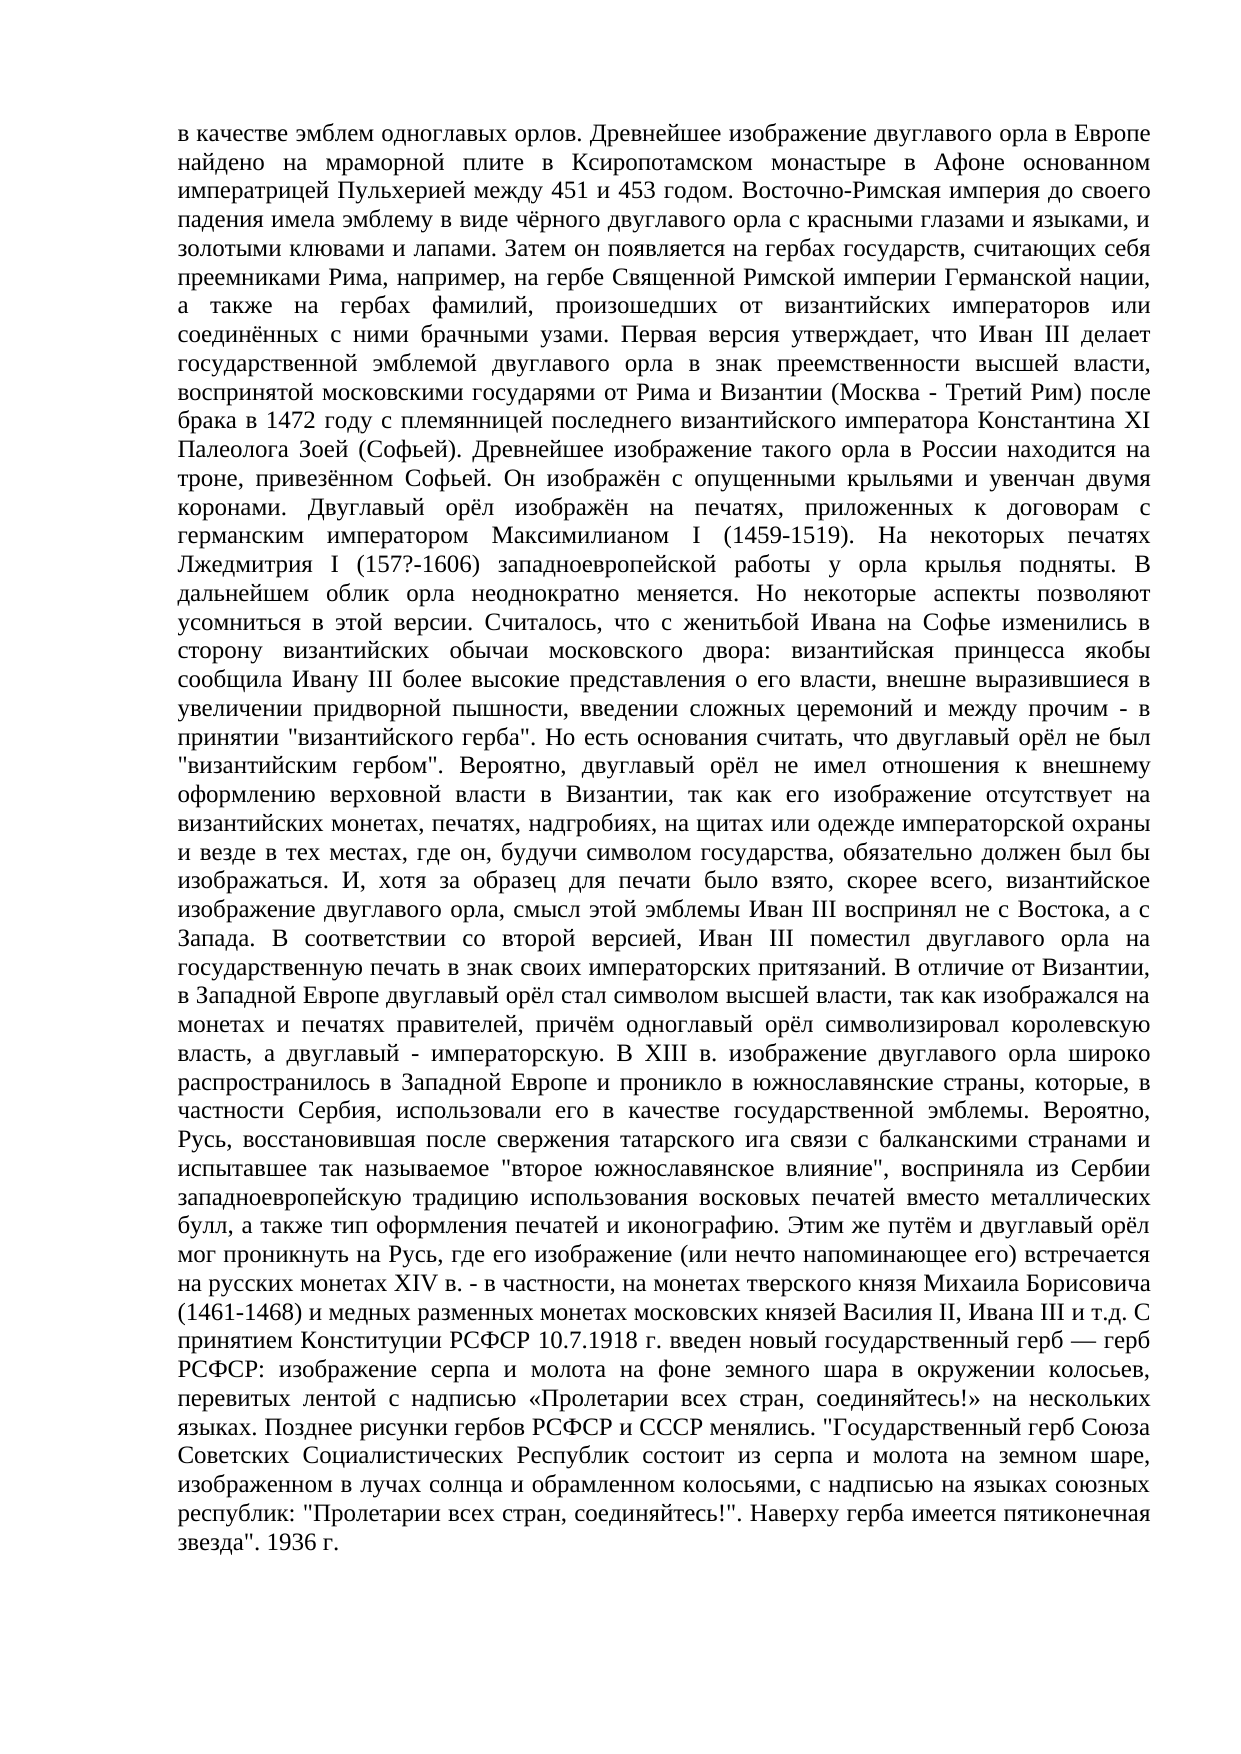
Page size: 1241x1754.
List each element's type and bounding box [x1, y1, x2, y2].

text [177, 118, 1152, 1556]
